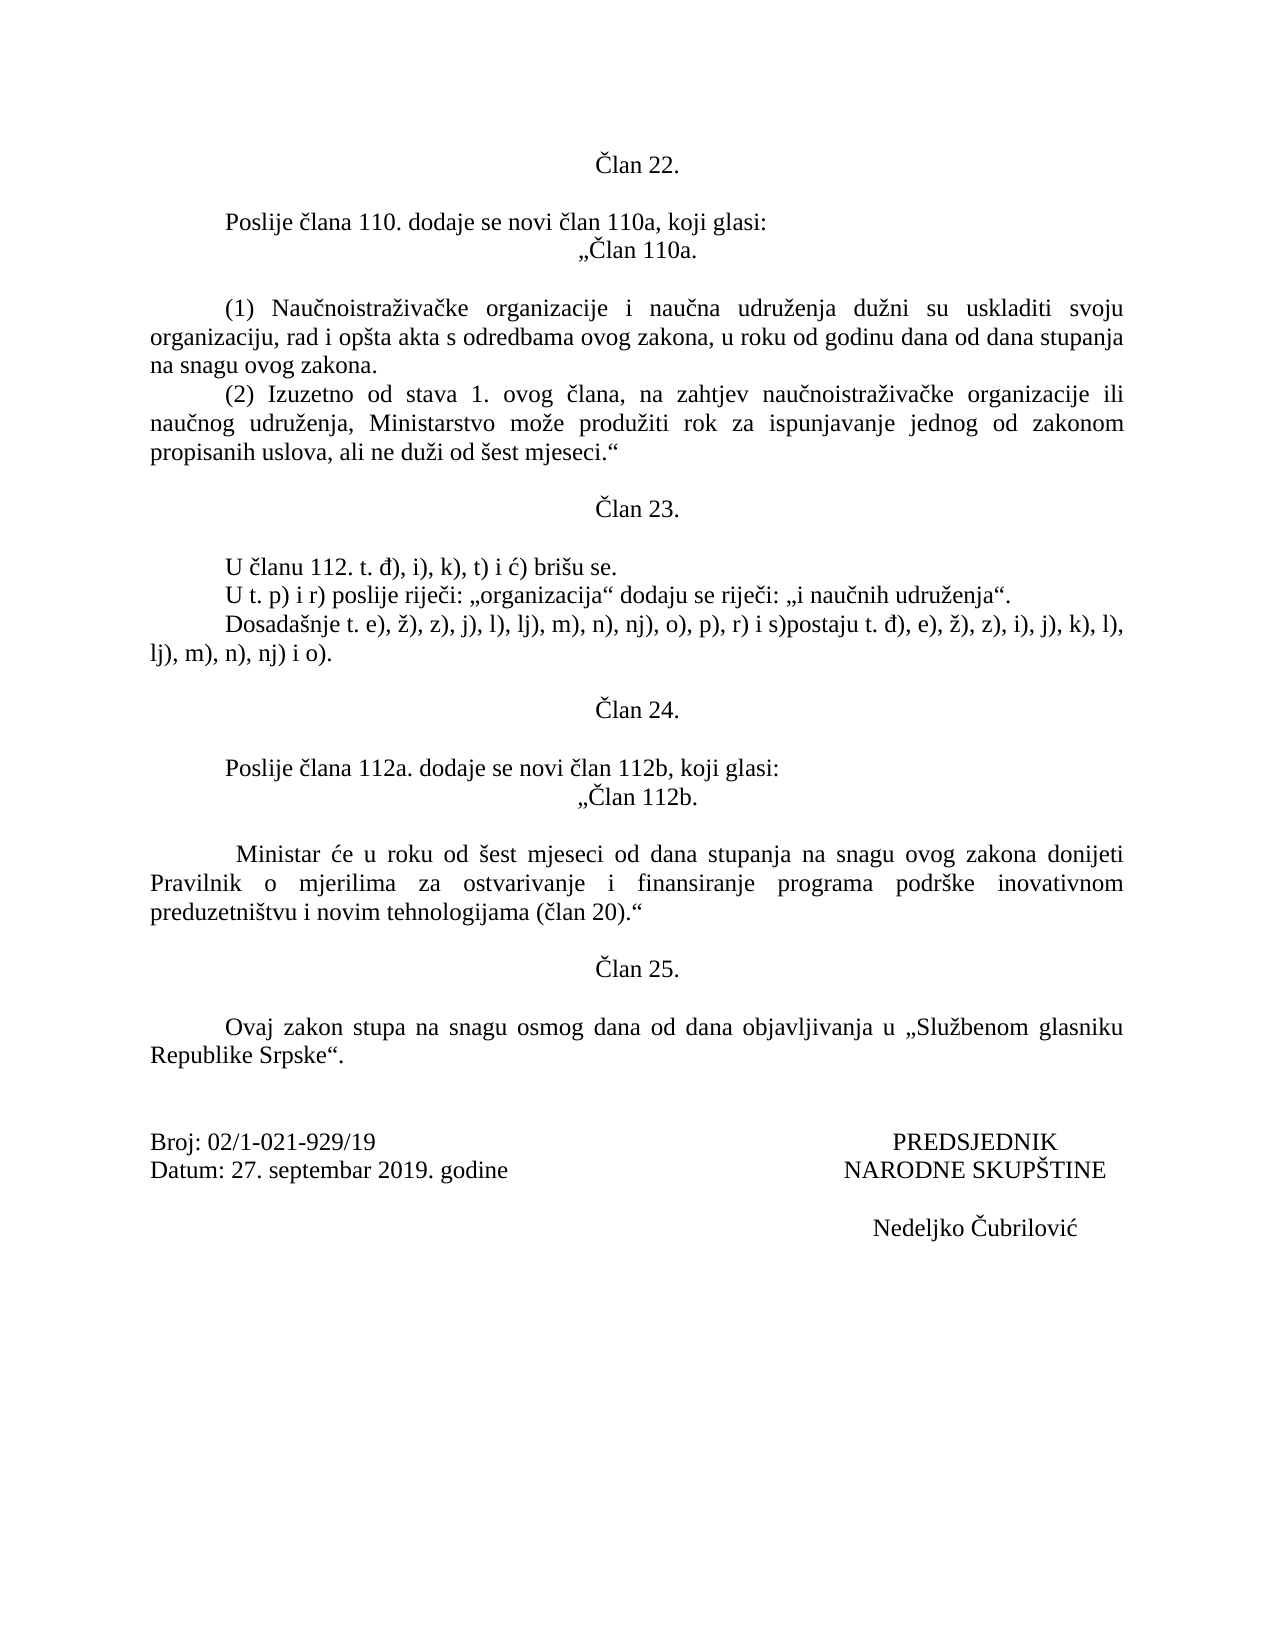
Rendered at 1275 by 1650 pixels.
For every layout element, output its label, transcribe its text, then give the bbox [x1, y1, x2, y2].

text Broj: 02/1-021-929/19 PREDSJEDNIK [150, 1127, 1125, 1156]
text Član 25. [150, 954, 1125, 983]
text Nedeljko Čubrilović [150, 1213, 1125, 1242]
text Ministar će u roku od šest mjeseci od dana stupanja na snagu ovog zakona donijeti Pravilnik o mjerilima za ostvarivanje i finansiranje programa podrške inovativnom preduzetništvu i novim tehnologijama (član 20).“ [150, 839, 1125, 926]
text Datum: 27. septembar 2019. godine NARODNE SKUPŠTINE [150, 1156, 1125, 1184]
text „Član 112b. [150, 782, 1125, 811]
text Dosadašnje t. e), ž), z), j), l), lj), m), n), nj), o), p), r) i s)postaju t. đ), e), ž), z), i), j), k), l), lj), m), n), nj) i o). [150, 609, 1125, 667]
text Član 24. [150, 696, 1125, 724]
text Član 23. [150, 494, 1125, 523]
text „Član 110a. [150, 236, 1125, 264]
text Ovaj zakon stupa na snagu osmog dana od dana objavljivanja u „Službenom glasniku Republike Srpske“. [150, 1012, 1125, 1069]
text (1) Naučnoistraživačke organizacije i naučna udruženja dužni su uskladiti svoju organizaciju, rad i opšta akta s odredbama ovog zakona, u roku od godinu dana od dana stupanja na snagu ovog zakona. [150, 293, 1125, 379]
text Poslije člana 110. dodaje se novi član 110a, koji glasi: [150, 207, 1125, 236]
text Član 22. [150, 150, 1125, 179]
text (2) Izuzetno od stava 1. ovog člana, na zahtjev naučnoistraživačke organizacije ili naučnog udruženja, Ministarstvo može produžiti rok za ispunjavanje jednog od zakonom propisanih uslova, ali ne duži od šest mjeseci.“ [150, 379, 1125, 466]
text U članu 112. t. đ), i), k), t) i ć) brišu se. [150, 552, 1125, 581]
text U t. p) i r) poslije riječi: „organizacija“ dodaju se riječi: „i naučnih udruženja“. [150, 581, 1125, 609]
text Poslije člana 112a. dodaje se novi član 112b, koji glasi: [150, 753, 1125, 782]
